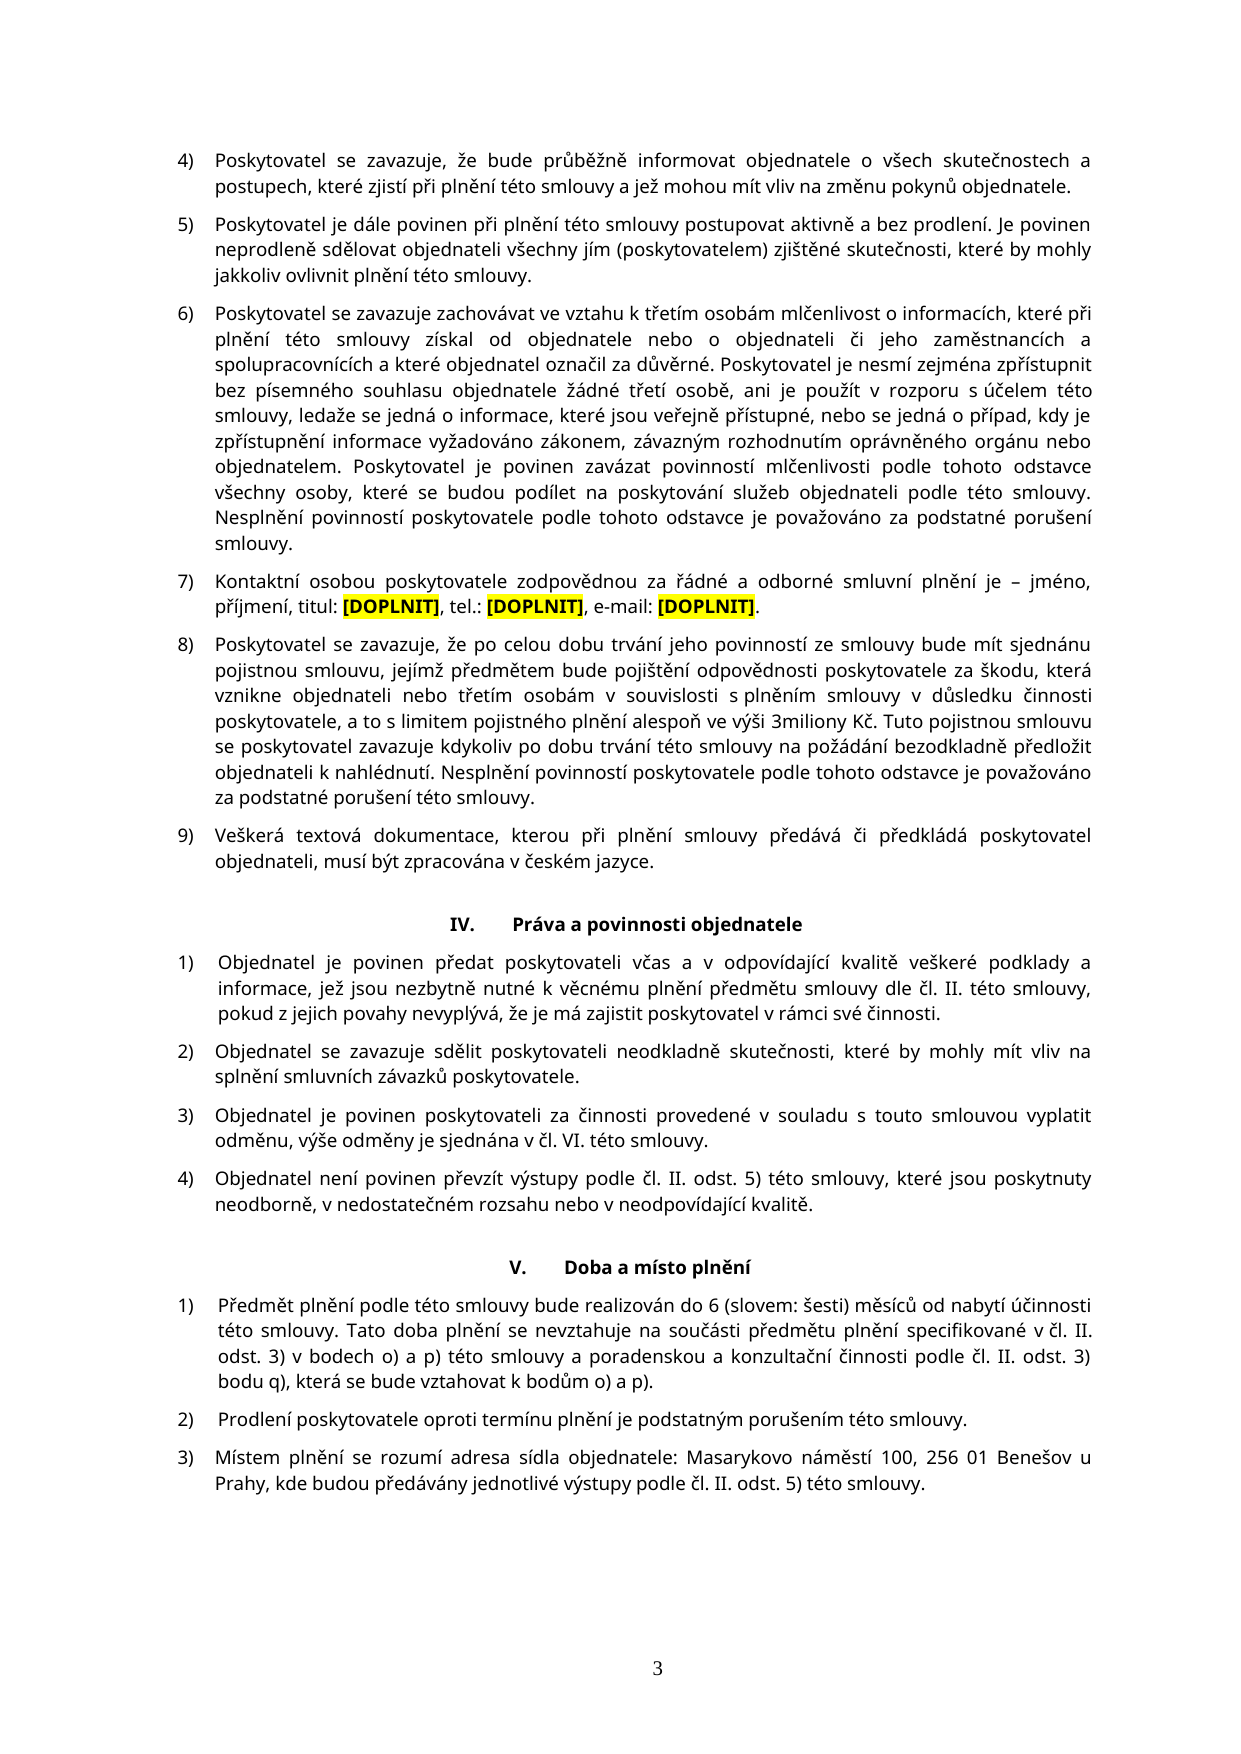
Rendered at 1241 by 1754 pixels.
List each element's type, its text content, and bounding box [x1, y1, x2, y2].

text Veškerá textová dokumentace, kterou při plnění smlouvy předává či předkládá poskytovatel objednateli, musí být zpracována v českém jazyce. [177, 823, 1092, 874]
subtitle Doba a místo plnění [185, 1254, 1092, 1279]
text Poskytovatel se zavazuje zachovávat ve vztahu k třetím osobám mlčenlivost o informacích, které při plnění této smlouvy získal od objednatele nebo o objednateli či jeho zaměstnancích a spolupracovnících a které objednatel označil za důvěrné. Poskytovatel je nesmí zejména zpřístupnit bez písemného souhlasu objednatele žádné třetí osobě, ani je použít v rozporu s účelem této smlouvy, ledaže se jedná o informace, které jsou veřejně přístupné, nebo se jedná o případ, kdy je zpřístupnění informace vyžadováno zákonem, závazným rozhodnutím oprávněného orgánu nebo objednatelem. Poskytovatel je povinen zavázat povinností mlčenlivosti podle tohoto odstavce všechny osoby, které se budou podílet na poskytování služeb objednateli podle této smlouvy. Nesplnění povinností poskytovatele podle tohoto odstavce je považováno za podstatné porušení smlouvy. [177, 300, 1092, 556]
subtitle Práva a povinnosti objednatele [185, 911, 1092, 937]
text Objednatel se zavazuje sdělit poskytovateli neodkladně skutečnosti, které by mohly mít vliv na splnění smluvních závazků poskytovatele. [177, 1038, 1092, 1089]
text Poskytovatel se zavazuje, že po celou dobu trvání jeho povinností ze smlouvy bude mít sjednánu pojistnou smlouvu, jejímž předmětem bude pojištění odpovědnosti poskytovatele za škodu, která vznikne objednateli nebo třetím osobám v souvislosti s plněním smlouvy v důsledku činnosti poskytovatele, a to s limitem pojistného plnění alespoň ve výši Kč. Tuto pojistnou smlouvu se poskytovatel zavazuje kdykoliv po dobu trvání této smlouvy na požádání bezodkladně předložit objednateli k nahlédnutí. Nesplnění povinností poskytovatele podle tohoto odstavce je považováno za podstatné porušení této smlouvy. [177, 632, 1092, 810]
text Kontaktní osobou poskytovatele zodpovědnou za řádné a odborné smluvní plnění je – jméno, příjmení, titul: [DOPLNIT], tel.: [DOPLNIT], e-mail: [DOPLNIT]. [177, 568, 1092, 619]
text Poskytovatel je dále povinen při plnění této smlouvy postupovat aktivně a bez prodlení. Je povinen neprodleně sdělovat objednateli všechny jím (poskytovatelem) zjištěné skutečnosti, které by mohly jakkoliv ovlivnit plnění této smlouvy. [177, 211, 1092, 288]
text Poskytovatel se zavazuje, že bude průběžně informovat objednatele o všech skutečnostech a postupech, které zjistí při plnění této smlouvy a jež mohou mít vliv na změnu pokynů objednatele. [177, 148, 1092, 199]
list Prodlení poskytovatele oproti termínu plnění je podstatným porušením této smlouvy. [177, 1407, 1092, 1432]
text Místem plnění se rozumí adresa sídla objednatele: Masarykovo náměstí 100, 256 01 Benešov u Prahy, kde budou předávány jednotlivé výstupy podle čl. II. odst. 5) této smlouvy. [177, 1444, 1092, 1496]
text Objednatel není povinen převzít výstupy podle čl. II. odst. 5) této smlouvy, které jsou poskytnuty neodborně, v nedostatečném rozsahu nebo v neodpovídající kvalitě. [177, 1165, 1092, 1216]
list Objednatel je povinen předat poskytovateli včas a v odpovídající kvalitě veškeré podklady a informace, jež jsou nezbytně nutné k věcnému plnění předmětu smlouvy dle čl. II. této smlouvy, pokud z jejich povahy nevyplývá, že je má zajistit poskytovatel v rámci své činnosti. [177, 949, 1092, 1026]
list Předmět plnění podle této smlouvy bude realizován do 6 (slovem: šesti) měsíců od nabytí účinnosti této smlouvy. Tato doba plnění se nevztahuje na součásti předmětu plnění specifikované v čl. II. odst. 3) v bodech o) a p) této smlouvy a poradenskou a konzultační činnosti podle čl. II. odst. 3) bodu q), která se bude vztahovat k bodům o) a p). [177, 1292, 1092, 1394]
text Objednatel je povinen poskytovateli za činnosti provedené v souladu s touto smlouvou vyplatit odměnu, výše odměny je sjednána v čl. VI. této smlouvy. [177, 1102, 1092, 1153]
